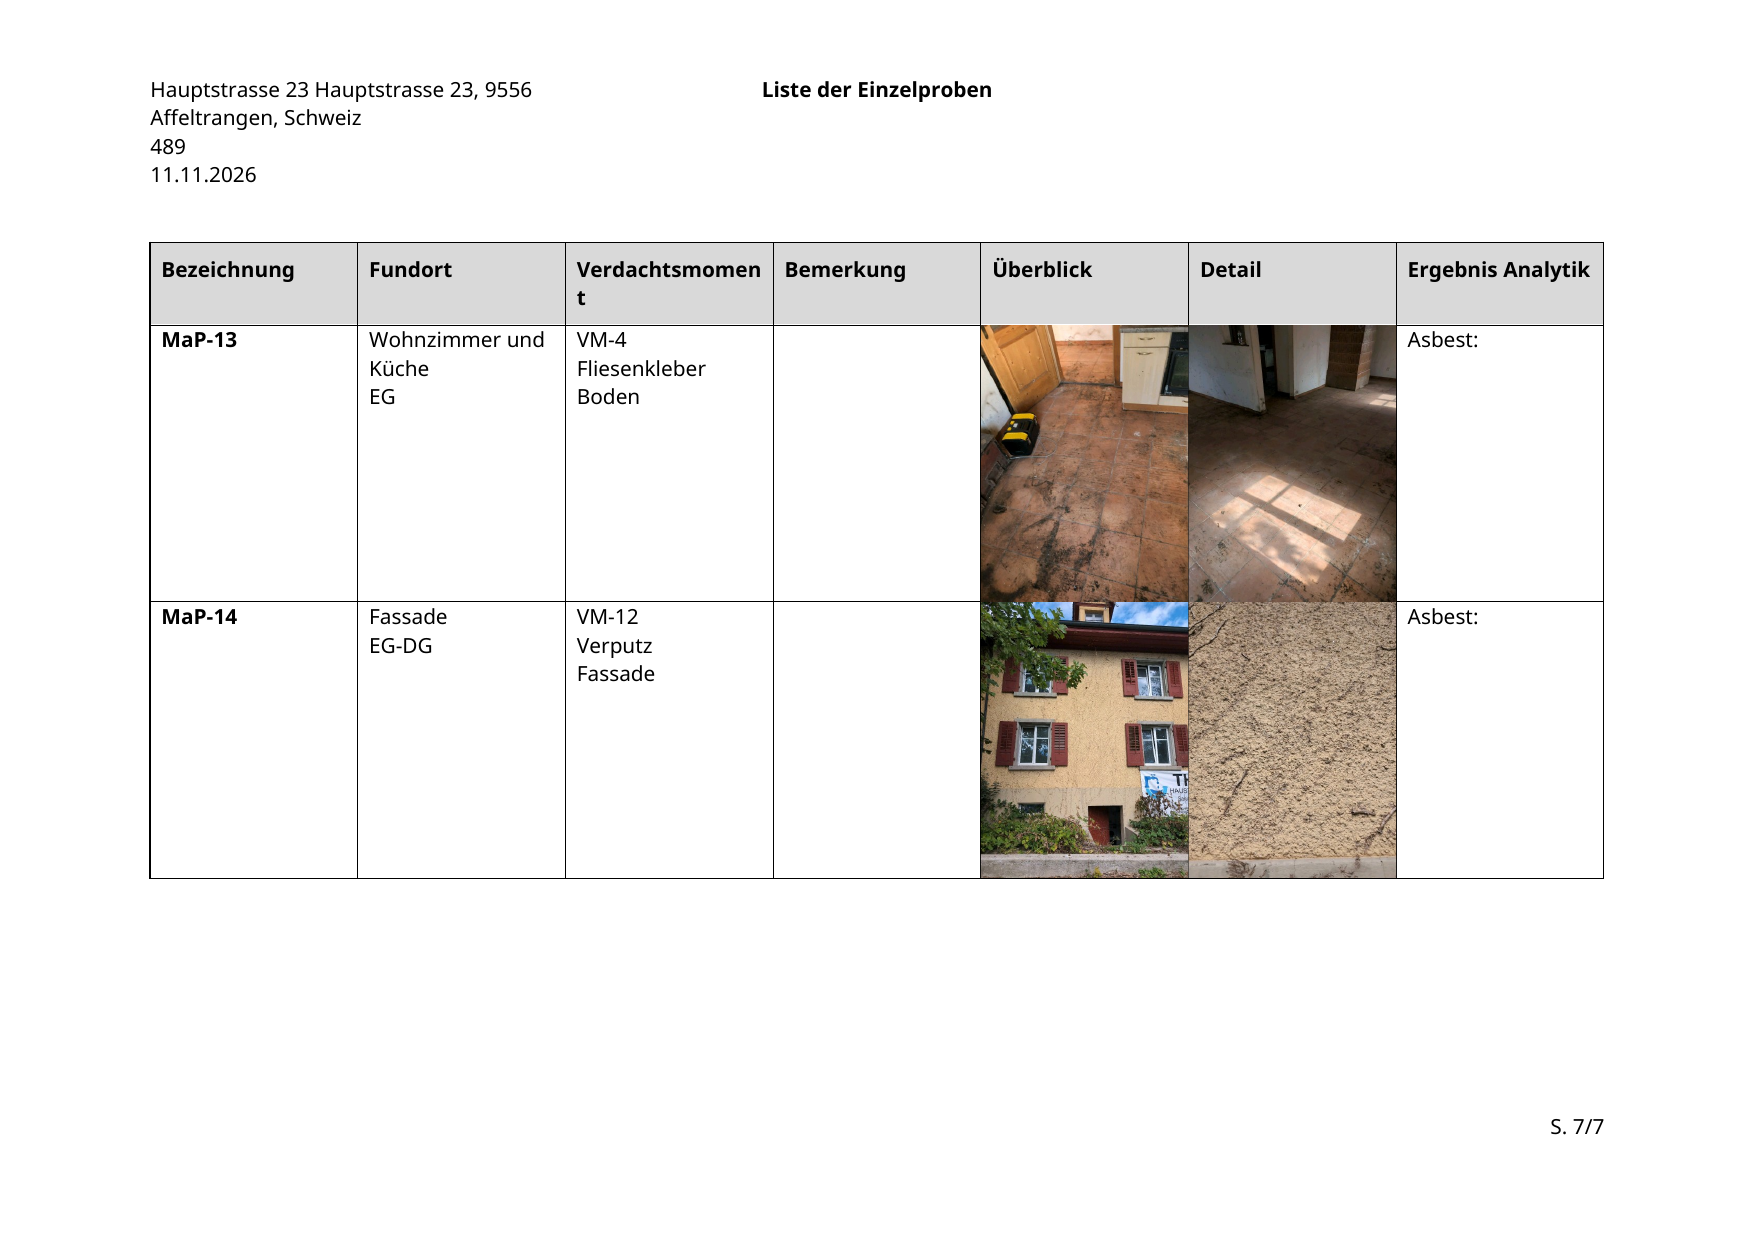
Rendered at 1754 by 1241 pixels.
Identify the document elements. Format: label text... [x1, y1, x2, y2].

table_header Fundort [358, 243, 565, 324]
table_cell VM-12 Verputz Fassade [566, 602, 773, 878]
table_header Überblick [981, 243, 1188, 324]
table_header Detail [1189, 243, 1396, 324]
table_cell MaP-14 [151, 602, 357, 878]
table_cell [774, 602, 980, 878]
table_cell [774, 326, 980, 601]
table_cell MaP-13 [151, 326, 357, 601]
picture [980, 325, 1397, 878]
table_header Verdachtsmoment [566, 243, 773, 324]
table_cell VM-4 Fliesenkleber Boden [566, 326, 773, 601]
table_cell Asbest: [1397, 326, 1603, 601]
table_header Ergebnis Analytik [1397, 243, 1603, 324]
table_cell Wohnzimmer und Küche EG [358, 326, 565, 601]
table_header Bemerkung [774, 243, 980, 324]
table_cell Asbest: [1397, 602, 1603, 878]
table_header Bezeichnung [151, 243, 357, 324]
table_cell Fassade EG-DG [358, 602, 565, 878]
